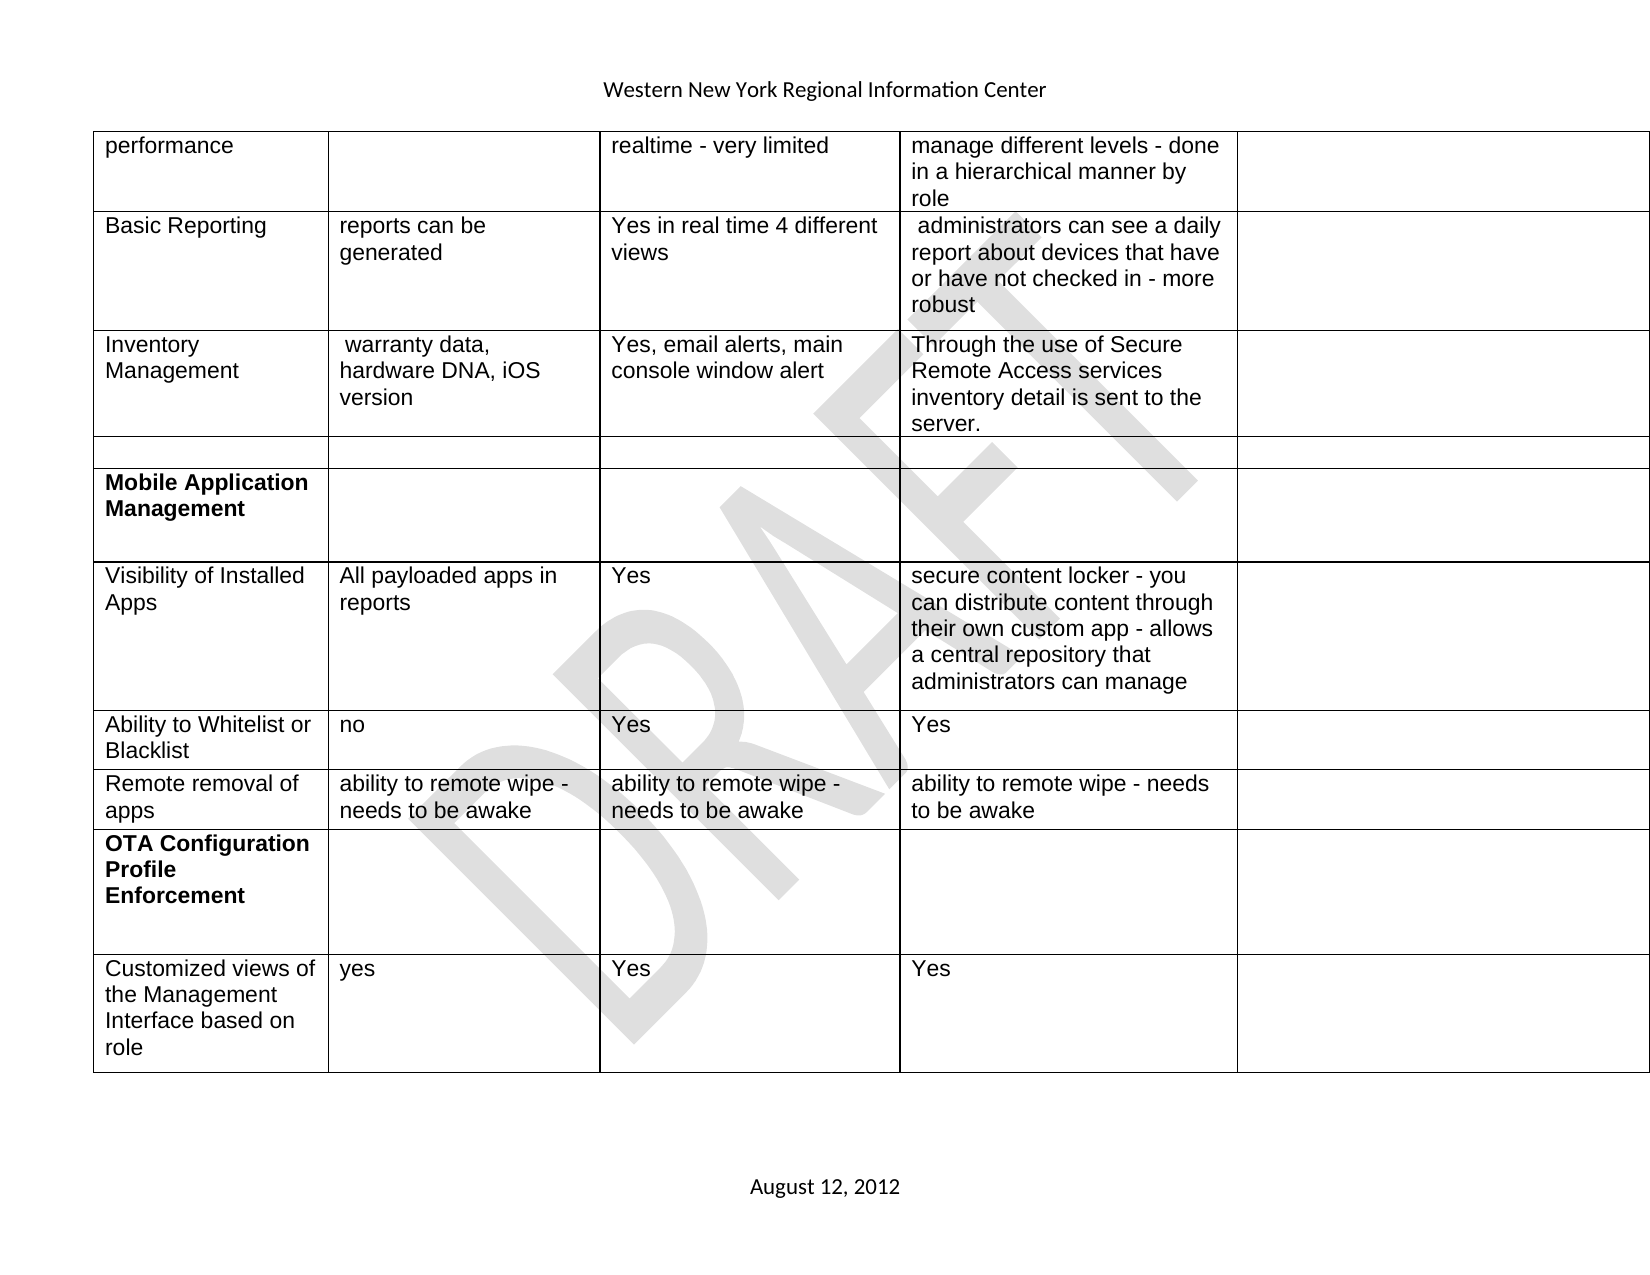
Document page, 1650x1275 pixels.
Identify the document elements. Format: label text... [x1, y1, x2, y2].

table_cell Inventory Management [94, 331, 328, 436]
table_cell secure content locker - you can distribute content through their own custom app - allows a central repository that administrators can manage [901, 563, 1237, 710]
table_cell Customized views of the Management Interface based on role [94, 955, 328, 1072]
table_cell [601, 469, 899, 561]
table_cell yes [329, 955, 599, 1072]
table_cell administrators can see a daily report about devices that have or have not checked in - more robust [901, 212, 1237, 330]
table_cell [601, 437, 899, 468]
table_cell [1238, 955, 1649, 1072]
table_cell Through the use of Secure Remote Access services inventory detail is sent to the server. [901, 331, 1237, 436]
table_cell [1238, 331, 1649, 436]
table_cell [1238, 469, 1649, 561]
table_cell [329, 437, 599, 468]
table_cell [329, 830, 599, 953]
table_cell [329, 469, 599, 561]
table_cell Yes in real time 4 different views [601, 212, 899, 330]
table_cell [901, 132, 1237, 211]
table_cell Ability to Whitelist or Blacklist [94, 711, 328, 769]
table_cell OTA Configuration Profile Enforcement [94, 830, 328, 953]
table_cell Yes [601, 563, 899, 710]
table_cell [901, 830, 1237, 953]
table_cell ability to remote wipe - needs to be awake [329, 770, 599, 828]
table_cell [1238, 132, 1649, 211]
table_cell ability to remote wipe - needs to be awake [901, 770, 1237, 828]
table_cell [601, 132, 899, 211]
table_cell Yes [601, 955, 899, 1072]
table_cell Visibility of Installed Apps [94, 563, 328, 710]
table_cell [94, 132, 328, 211]
table_cell no [329, 711, 599, 769]
table_cell [1238, 563, 1649, 710]
table_cell All payloaded apps in reports [329, 563, 599, 710]
table_cell [1238, 711, 1649, 769]
table_cell Yes [901, 711, 1237, 769]
table_cell Mobile Application Management [94, 469, 328, 561]
table_cell Yes [901, 955, 1237, 1072]
table_cell [1238, 212, 1649, 330]
table_cell Remote removal of apps [94, 770, 328, 828]
table_cell Basic Reporting [94, 212, 328, 330]
table_cell [1238, 770, 1649, 828]
table_cell reports can be generated [329, 212, 599, 330]
table_cell Yes, email alerts, main console window alert [601, 331, 899, 436]
table_cell warranty data, hardware DNA, iOS version [329, 331, 599, 436]
table_cell [94, 437, 328, 468]
table_cell [901, 437, 1237, 468]
table_cell [1238, 437, 1649, 468]
table_cell ability to remote wipe - needs to be awake [601, 770, 899, 828]
table_cell [901, 469, 1237, 561]
table_cell Yes [601, 711, 899, 769]
table_cell no [329, 132, 599, 211]
table_cell [1238, 830, 1649, 953]
table_cell [601, 830, 899, 953]
